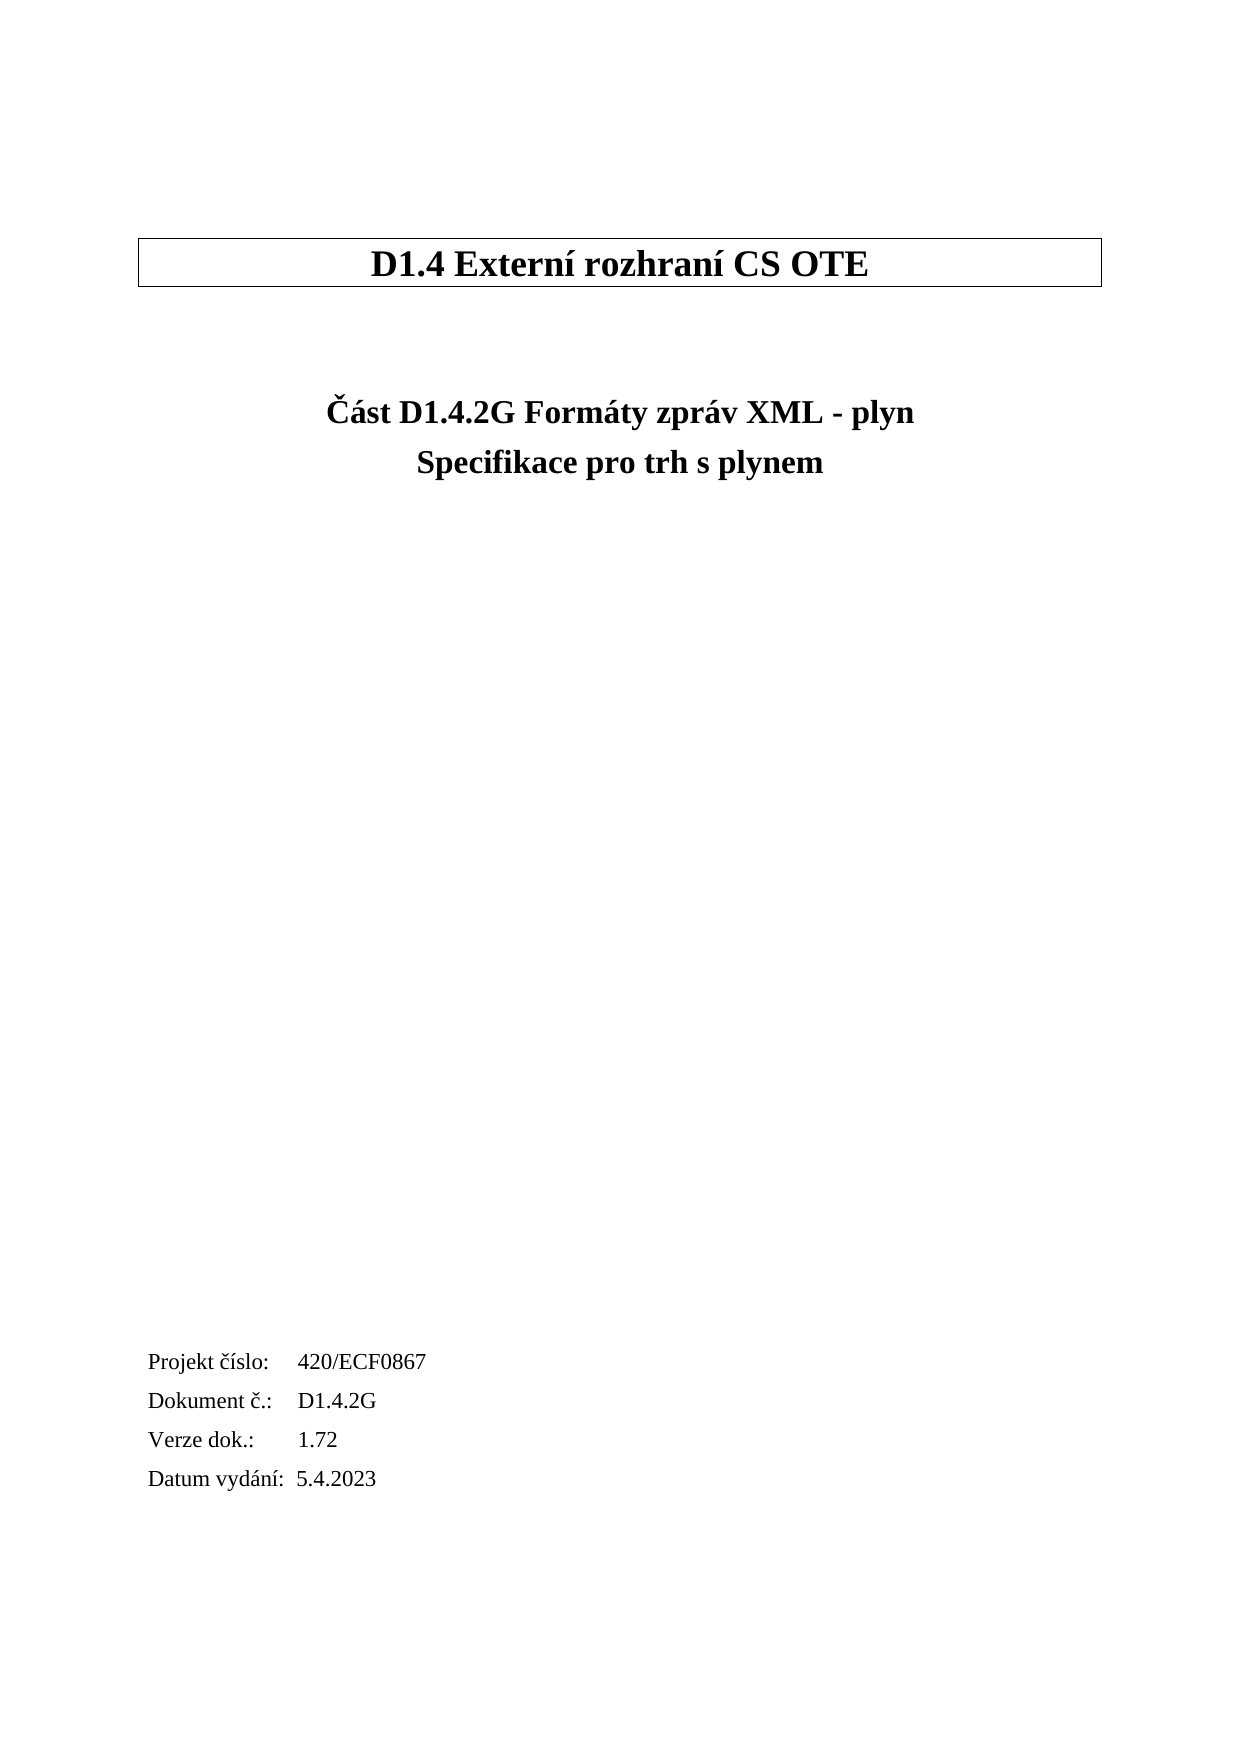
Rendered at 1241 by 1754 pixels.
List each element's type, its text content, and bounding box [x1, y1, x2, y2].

text D1.4 Externí rozhraní CS OTE [139, 239, 1101, 286]
text Verze dok.: 1.72 [148, 1426, 1092, 1452]
text Projekt číslo: 420/ECF0867 [148, 1348, 1092, 1375]
text Datum vydání: 5.4.2023 [148, 1465, 1092, 1491]
text Dokument č.: D1.4.2G [148, 1387, 1092, 1413]
text Specifikace pro trh s plynem [148, 443, 1092, 481]
text Část D1.4.2G Formáty zpráv XML - plyn [148, 392, 1092, 430]
